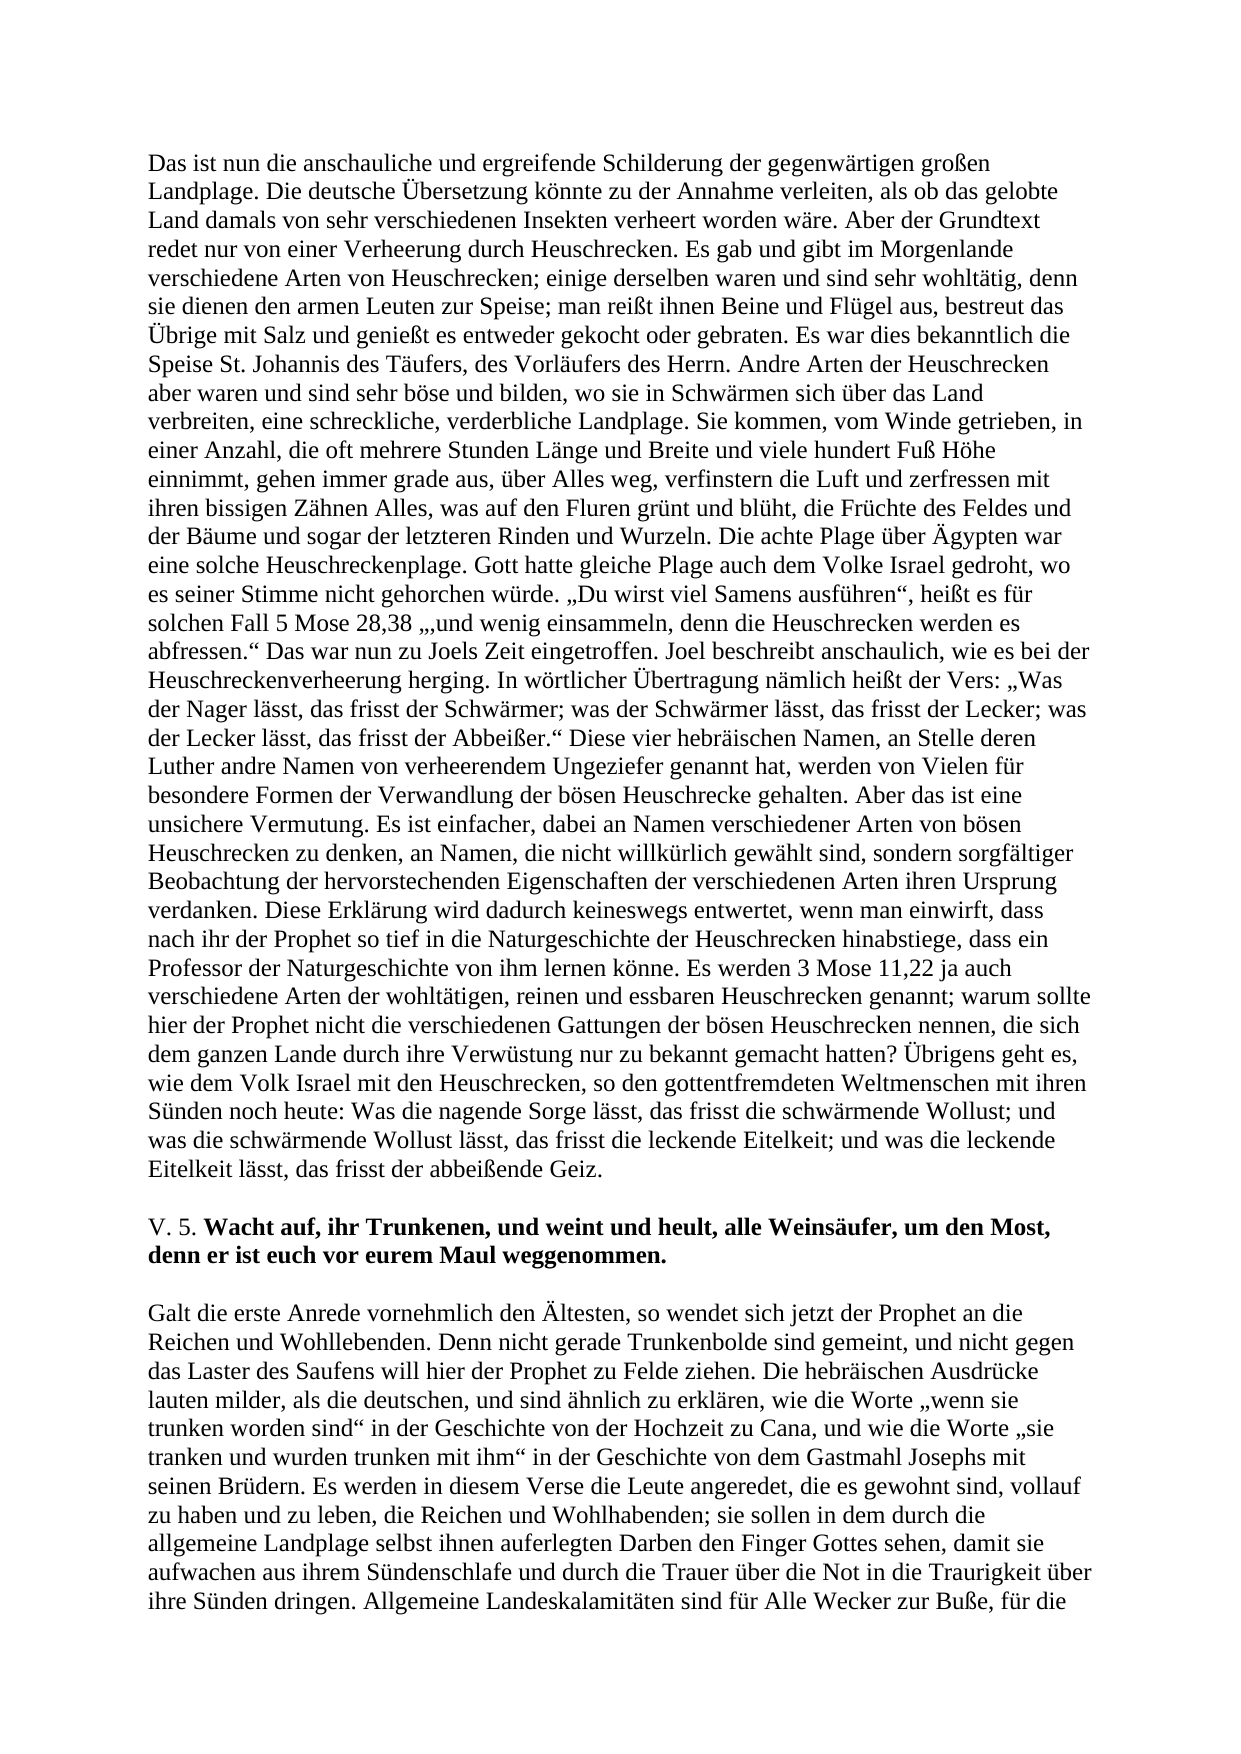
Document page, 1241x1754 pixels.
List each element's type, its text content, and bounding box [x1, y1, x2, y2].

text V. 5. Wacht auf, ihr Trunkenen, und weint und heult, alle Weinsäufer, um den Most, denn er ist euch vor eurem Maul weggenommen. [148, 1212, 1093, 1269]
text Das ist nun die anschauliche und ergreifende Schilderung der gegenwärtigen großen Landplage. Die deutsche Übersetzung könnte zu der Annahme verleiten, als ob das gelobte Land damals von sehr verschiedenen Insekten verheert worden wäre. Aber der Grundtext redet nur von einer Verheerung durch Heuschrecken. Es gab und gibt im Morgenlande verschiedene Arten von Heuschrecken; einige derselben waren und sind sehr wohltätig, denn sie dienen den armen Leuten zur Speise; man reißt ihnen Beine und Flügel aus, bestreut das Übrige mit Salz und genießt es entweder gekocht oder gebraten. Es war dies bekanntlich die Speise St. Johannis des Täufers, des Vorläufers des Herrn. Andre Arten der Heuschrecken aber waren und sind sehr böse und bilden, wo sie in Schwärmen sich über das Land verbreiten, eine schreckliche, verderbliche Landplage. Sie kommen, vom Winde getrieben, in einer Anzahl, die oft mehrere Stunden Länge und Breite und viele hundert Fuß Höhe einnimmt, gehen immer grade aus, über Alles weg, verfinstern die Luft und zerfressen mit ihren bissigen Zähnen Alles, was auf den Fluren grünt und blüht, die Früchte des Feldes und der Bäume und sogar der letzteren Rinden und Wurzeln. Die achte Plage über Ägypten war eine solche Heuschreckenplage. Gott hatte gleiche Plage auch dem Volke Israel gedroht, wo es seiner Stimme nicht gehorchen würde. „Du wirst viel Samens ausführen“, heißt es für solchen Fall 5 Mose 28,38 „,und wenig einsammeln, denn die Heuschrecken werden es abfressen.“ Das war nun zu Joels Zeit eingetroffen. Joel beschreibt anschaulich, wie es bei der Heuschreckenverheerung herging. In wörtlicher Übertragung nämlich heißt der Vers: „Was der Nager lässt, das frisst der Schwärmer; was der Schwärmer lässt, das frisst der Lecker; was der Lecker lässt, das frisst der Abbeißer.“ Diese vier hebräischen Namen, an Stelle deren Luther andre Namen von verheerendem Ungeziefer genannt hat, werden von Vielen für besondere Formen der Verwandlung der bösen Heuschrecke gehalten. Aber das ist eine unsichere Vermutung. Es ist einfacher, dabei an Namen verschiedener Arten von bösen Heuschrecken zu denken, an Namen, die nicht willkürlich gewählt sind, sondern sorgfältiger Beobachtung der hervorstechenden Eigenschaften der verschiedenen Arten ihren Ursprung verdanken. Diese Erklärung wird dadurch keineswegs entwertet, wenn man einwirft, dass nach ihr der Prophet so tief in die Naturgeschichte der Heuschrecken hinabstiege, dass ein Professor der Naturgeschichte von ihm lernen könne. Es werden 3 Mose 11,22 ja auch verschiedene Arten der wohltätigen, reinen und essbaren Heuschrecken genannt; warum sollte hier der Prophet nicht die verschiedenen Gattungen der bösen Heuschrecken nennen, die sich dem ganzen Lande durch ihre Verwüstung nur zu bekannt gemacht hatten? Übrigens geht es, wie dem Volk Israel mit den Heuschrecken, so den gottentfremdeten Weltmenschen mit ihren Sünden noch heute: Was die nagende Sorge lässt, das frisst die schwärmende Wollust; und was die schwärmende Wollust lässt, das frisst die leckende Eitelkeit; und was die leckende Eitelkeit lässt, das frisst der abbeißende Geiz. [148, 148, 1093, 1183]
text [148, 1298, 1093, 1615]
